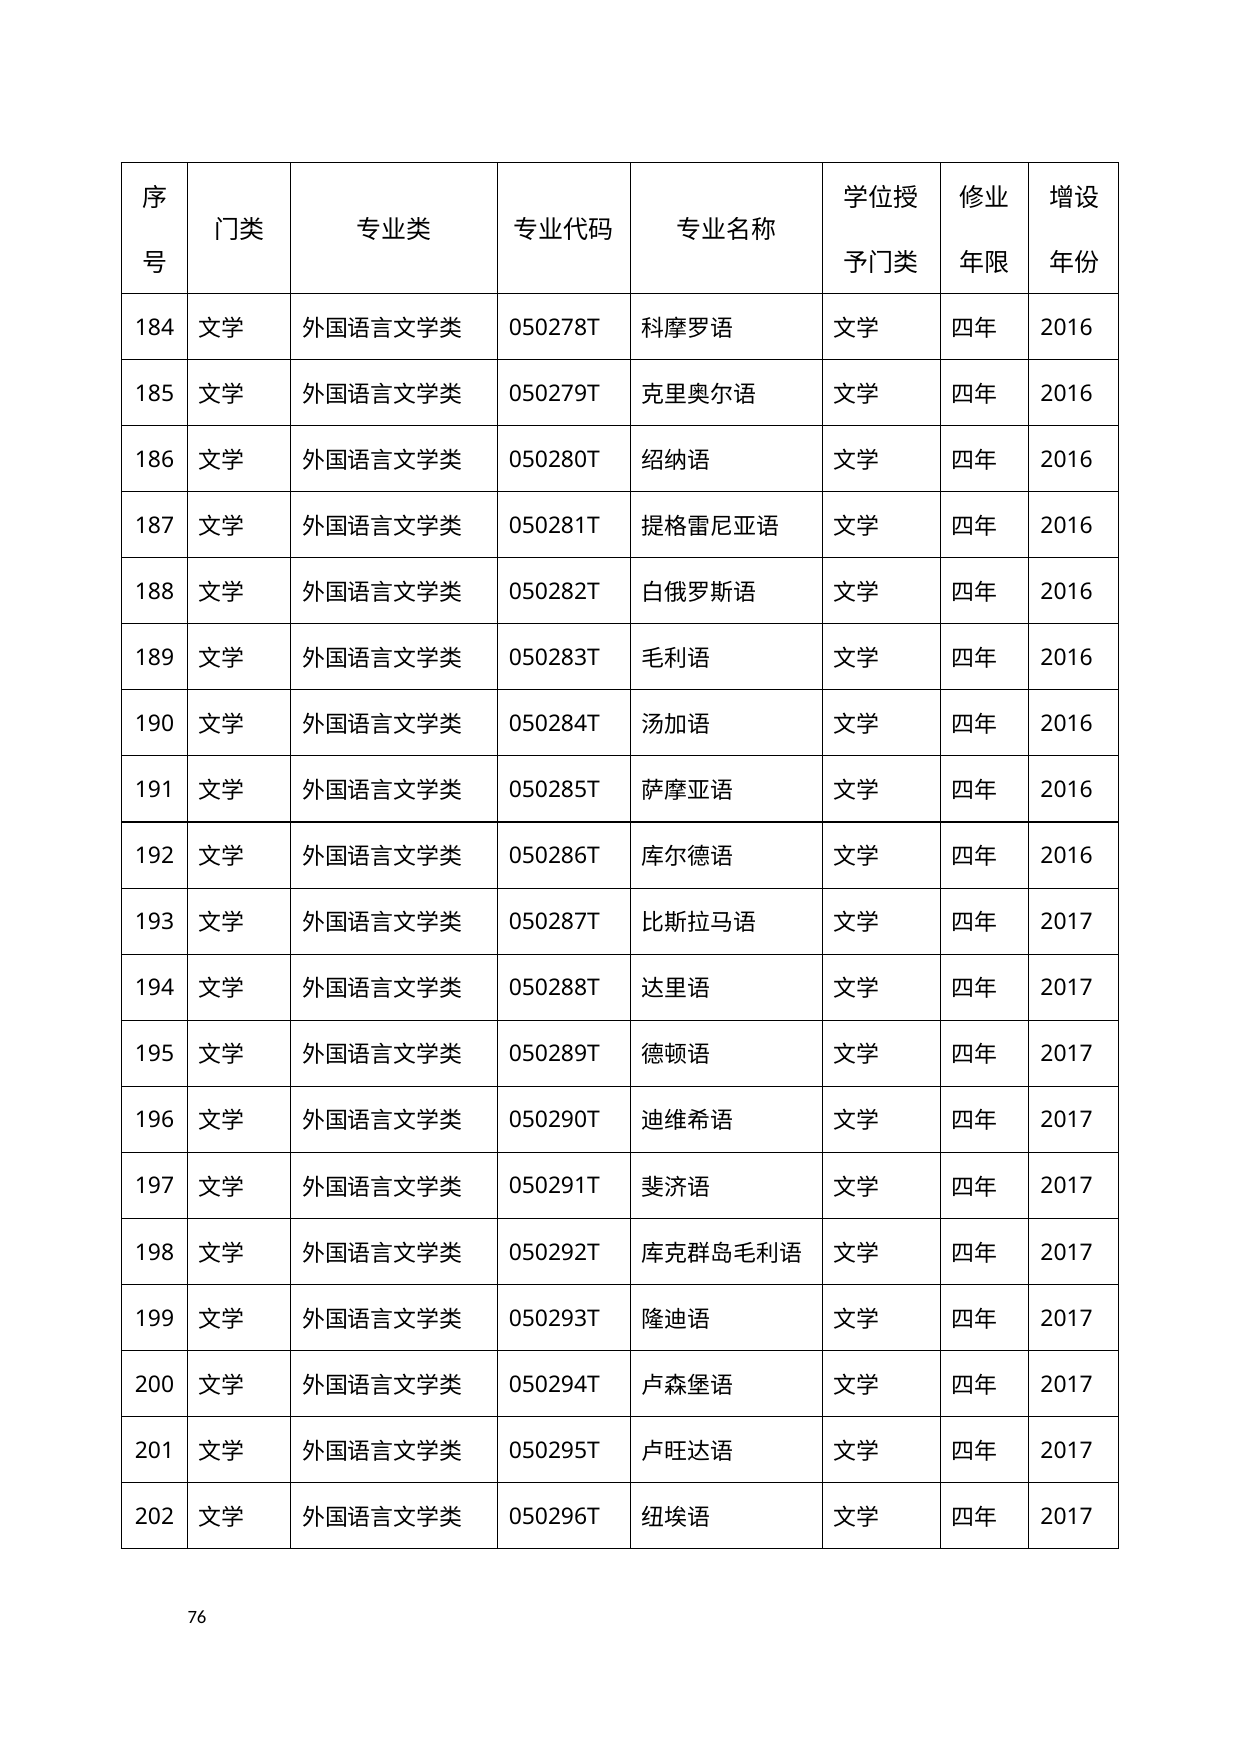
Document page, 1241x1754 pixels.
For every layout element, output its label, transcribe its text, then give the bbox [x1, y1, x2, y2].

table_cell 2017 [1029, 1087, 1118, 1152]
table_cell 2017 [1029, 1219, 1118, 1284]
table_cell 科摩罗语 [631, 294, 822, 359]
table_cell 文学 [188, 492, 290, 557]
table_header 专业代码 [498, 163, 630, 293]
table_cell 050282T [498, 558, 630, 623]
table_cell 文学 [188, 426, 290, 491]
table_cell 文学 [188, 360, 290, 425]
table_cell 050288T [498, 955, 630, 1019]
table_cell 文学 [188, 1417, 290, 1482]
table_cell 斐济语 [631, 1153, 822, 1218]
table_cell 050294T [498, 1351, 630, 1416]
table_cell 四年 [941, 294, 1028, 359]
table_cell 外国语言文学类 [291, 1021, 497, 1086]
table_cell 汤加语 [631, 690, 822, 755]
table_cell 050286T [498, 823, 630, 887]
table_cell 196 [122, 1087, 187, 1152]
table_cell 2016 [1029, 558, 1118, 623]
table_cell 文学 [823, 294, 940, 359]
table_cell 外国语言文学类 [291, 756, 497, 821]
table_cell 文学 [823, 1153, 940, 1218]
table_cell 文学 [188, 1285, 290, 1350]
table_cell 2016 [1029, 426, 1118, 491]
table_cell 四年 [941, 426, 1028, 491]
table_cell 050292T [498, 1219, 630, 1284]
table_cell 050295T [498, 1417, 630, 1482]
table_cell 四年 [941, 1483, 1028, 1548]
table_cell 050283T [498, 624, 630, 689]
table_cell 188 [122, 558, 187, 623]
table_cell 克里奥尔语 [631, 360, 822, 425]
table_cell 外国语言文学类 [291, 1483, 497, 1548]
table_cell 050289T [498, 1021, 630, 1086]
table_cell 文学 [823, 558, 940, 623]
table_cell 文学 [823, 955, 940, 1019]
table_cell 文学 [188, 955, 290, 1019]
table_header 序号 [122, 163, 187, 293]
table_cell 190 [122, 690, 187, 755]
table_cell 2017 [1029, 1285, 1118, 1350]
table_header 修业年限 [941, 163, 1028, 293]
table_cell 文学 [188, 756, 290, 821]
table_cell 050278T [498, 294, 630, 359]
table_cell 191 [122, 756, 187, 821]
table_cell 外国语言文学类 [291, 889, 497, 953]
table_cell 200 [122, 1351, 187, 1416]
table_cell 德顿语 [631, 1021, 822, 1086]
table_cell 050280T [498, 426, 630, 491]
table_cell 文学 [188, 294, 290, 359]
table_cell 2017 [1029, 889, 1118, 953]
table_cell 192 [122, 823, 187, 887]
table_cell 197 [122, 1153, 187, 1218]
table_cell 卢森堡语 [631, 1351, 822, 1416]
table_cell 050291T [498, 1153, 630, 1218]
table_cell 绍纳语 [631, 426, 822, 491]
table_cell 2016 [1029, 624, 1118, 689]
table_cell 萨摩亚语 [631, 756, 822, 821]
table_cell 201 [122, 1417, 187, 1482]
table_cell 外国语言文学类 [291, 1219, 497, 1284]
table_cell 外国语言文学类 [291, 955, 497, 1019]
table_cell 189 [122, 624, 187, 689]
table_cell 四年 [941, 955, 1028, 1019]
table_cell 外国语言文学类 [291, 624, 497, 689]
table_cell 050296T [498, 1483, 630, 1548]
table_cell 外国语言文学类 [291, 1417, 497, 1482]
table_cell 提格雷尼亚语 [631, 492, 822, 557]
table_cell 050285T [498, 756, 630, 821]
table_header 学位授予门类 [823, 163, 940, 293]
table_cell 文学 [823, 360, 940, 425]
table_cell 2017 [1029, 1483, 1118, 1548]
table_cell 193 [122, 889, 187, 953]
table_cell 文学 [188, 1153, 290, 1218]
table_cell 四年 [941, 1351, 1028, 1416]
table_cell 2017 [1029, 1153, 1118, 1218]
table_cell 隆迪语 [631, 1285, 822, 1350]
table_header 门类 [188, 163, 290, 293]
table_cell 外国语言文学类 [291, 823, 497, 887]
table_cell 达里语 [631, 955, 822, 1019]
table_cell 文学 [188, 823, 290, 887]
table_cell 比斯拉马语 [631, 889, 822, 953]
table_cell 2017 [1029, 1021, 1118, 1086]
table_cell 195 [122, 1021, 187, 1086]
table_cell 文学 [823, 426, 940, 491]
table_cell 四年 [941, 558, 1028, 623]
table_cell 外国语言文学类 [291, 492, 497, 557]
table_header 专业类 [291, 163, 497, 293]
table_cell 四年 [941, 823, 1028, 887]
table_cell 2016 [1029, 360, 1118, 425]
table_cell 四年 [941, 1285, 1028, 1350]
table_cell 库克群岛毛利语 [631, 1219, 822, 1284]
table_cell 050293T [498, 1285, 630, 1350]
table_cell 文学 [823, 1351, 940, 1416]
table_cell 外国语言文学类 [291, 294, 497, 359]
table_cell 外国语言文学类 [291, 1153, 497, 1218]
table_cell 050287T [498, 889, 630, 953]
table_cell 四年 [941, 1153, 1028, 1218]
table_cell 文学 [823, 1417, 940, 1482]
table_cell 外国语言文学类 [291, 1087, 497, 1152]
table_cell 文学 [823, 1021, 940, 1086]
table_cell 外国语言文学类 [291, 558, 497, 623]
table_cell 白俄罗斯语 [631, 558, 822, 623]
table_cell 文学 [823, 690, 940, 755]
table_cell 文学 [823, 624, 940, 689]
table_cell 外国语言文学类 [291, 690, 497, 755]
table_cell 卢旺达语 [631, 1417, 822, 1482]
table_cell 186 [122, 426, 187, 491]
table_cell 199 [122, 1285, 187, 1350]
table_cell 2017 [1029, 1417, 1118, 1482]
table_header 增设年份 [1029, 163, 1118, 293]
table_cell 文学 [823, 889, 940, 953]
table_cell 纽埃语 [631, 1483, 822, 1548]
table_cell 184 [122, 294, 187, 359]
table_cell 050281T [498, 492, 630, 557]
table_cell 文学 [188, 1087, 290, 1152]
table_cell 外国语言文学类 [291, 1285, 497, 1350]
table_cell 198 [122, 1219, 187, 1284]
table_cell 四年 [941, 756, 1028, 821]
table_cell 迪维希语 [631, 1087, 822, 1152]
table_cell 四年 [941, 1087, 1028, 1152]
table_cell 文学 [188, 1351, 290, 1416]
table_cell 四年 [941, 624, 1028, 689]
table_cell 文学 [823, 492, 940, 557]
table_cell 文学 [823, 756, 940, 821]
table_cell 外国语言文学类 [291, 426, 497, 491]
table_cell 202 [122, 1483, 187, 1548]
table_cell 2016 [1029, 492, 1118, 557]
table_cell 外国语言文学类 [291, 1351, 497, 1416]
table_cell 187 [122, 492, 187, 557]
table_cell 四年 [941, 1021, 1028, 1086]
table_cell 文学 [823, 1483, 940, 1548]
table_cell 文学 [188, 624, 290, 689]
table_cell 文学 [823, 1087, 940, 1152]
table_cell 外国语言文学类 [291, 360, 497, 425]
table_cell 文学 [188, 889, 290, 953]
table_cell 文学 [823, 1219, 940, 1284]
table_cell 185 [122, 360, 187, 425]
table_cell 2016 [1029, 294, 1118, 359]
table_cell 2016 [1029, 756, 1118, 821]
table_cell 文学 [823, 823, 940, 887]
table_cell 四年 [941, 360, 1028, 425]
table_cell 2017 [1029, 1351, 1118, 1416]
table_cell 四年 [941, 492, 1028, 557]
table_cell 毛利语 [631, 624, 822, 689]
table_cell 文学 [823, 1285, 940, 1350]
table_cell 文学 [188, 1483, 290, 1548]
table_cell 194 [122, 955, 187, 1019]
table_cell 四年 [941, 690, 1028, 755]
table_cell 库尔德语 [631, 823, 822, 887]
table_cell 四年 [941, 889, 1028, 953]
table_cell 2017 [1029, 955, 1118, 1019]
table_header 专业名称 [631, 163, 822, 293]
table_cell 文学 [188, 690, 290, 755]
table_cell 文学 [188, 1219, 290, 1284]
table_cell 050290T [498, 1087, 630, 1152]
table_cell 四年 [941, 1219, 1028, 1284]
table_cell 2016 [1029, 823, 1118, 887]
table_cell 四年 [941, 1417, 1028, 1482]
table_cell 文学 [188, 1021, 290, 1086]
table_cell 2016 [1029, 690, 1118, 755]
table_cell 050284T [498, 690, 630, 755]
table_cell 050279T [498, 360, 630, 425]
table_cell 文学 [188, 558, 290, 623]
